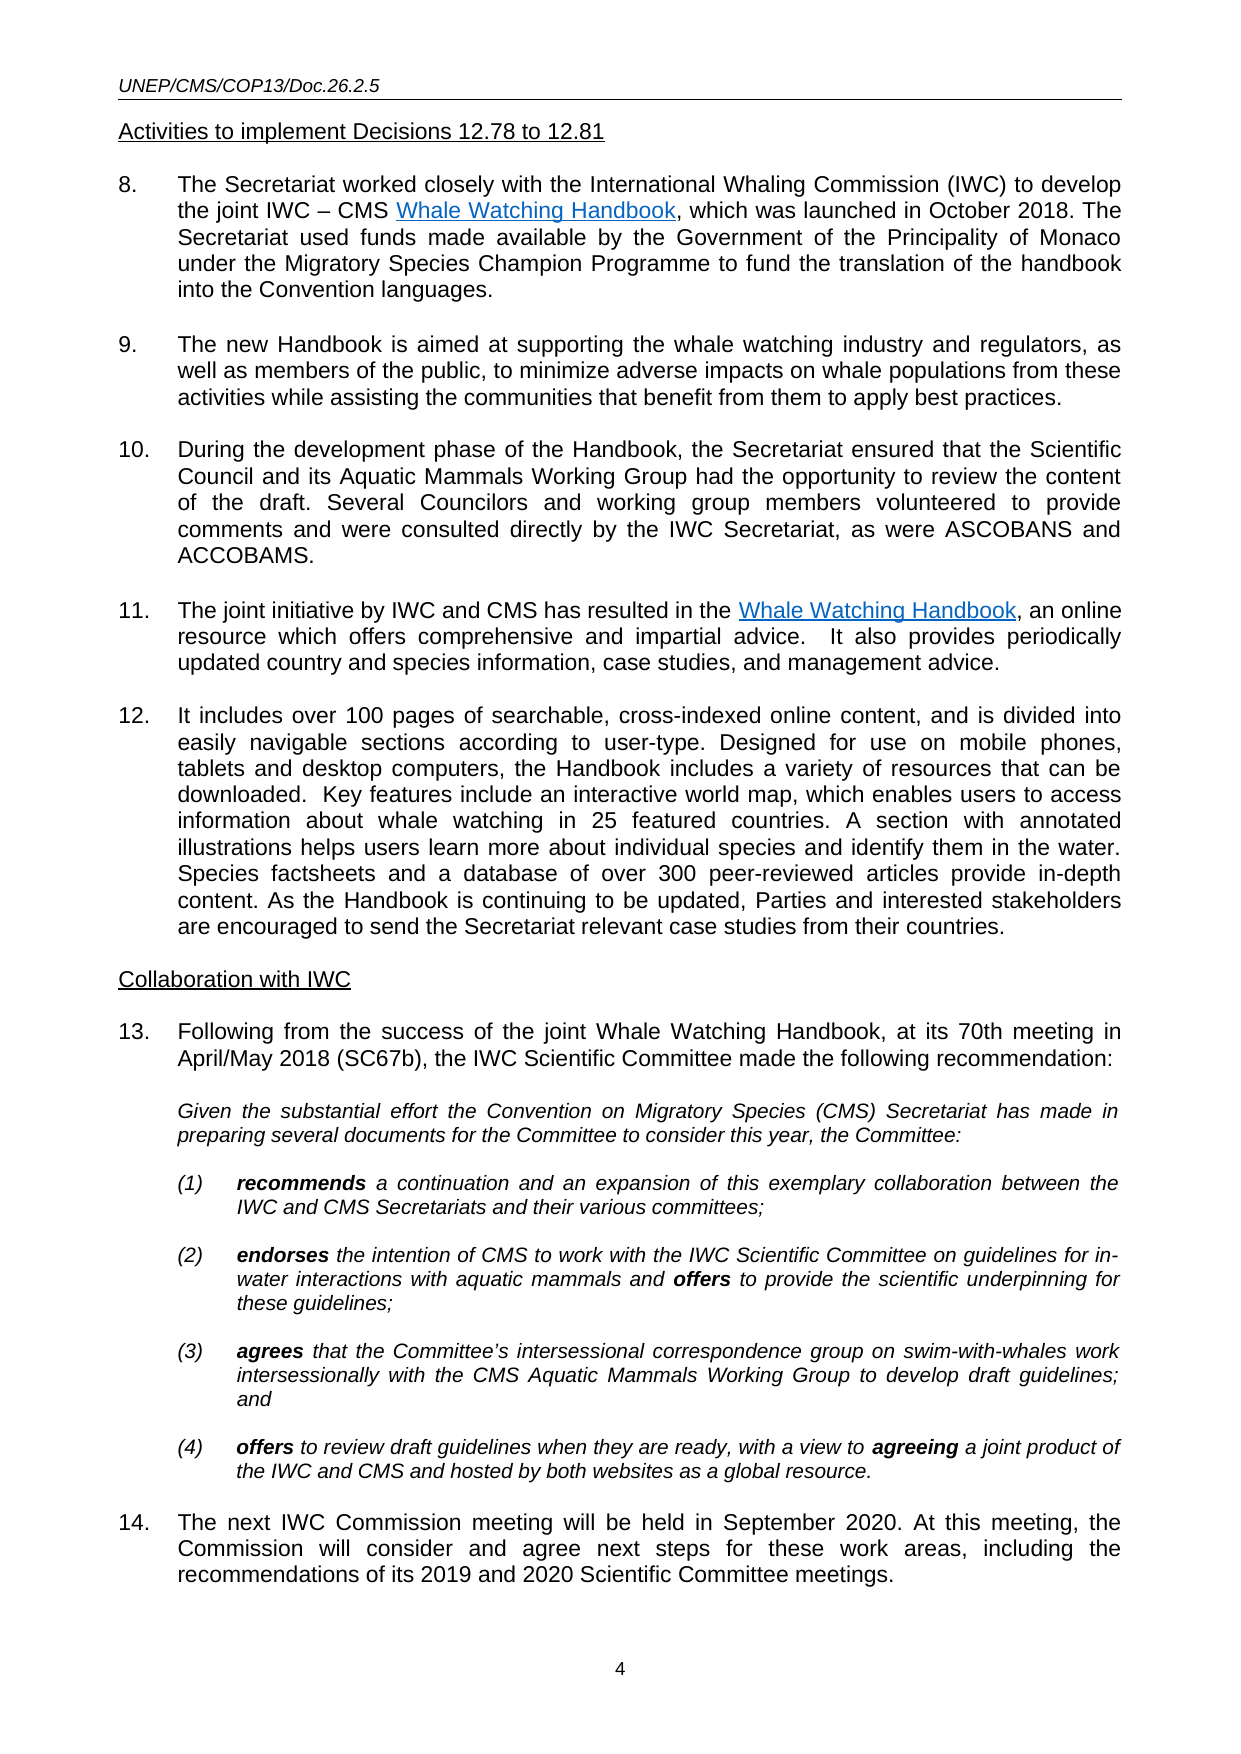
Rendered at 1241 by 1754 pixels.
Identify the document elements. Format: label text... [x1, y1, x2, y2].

text The next IWC Commission meeting will be held in September 2020. At this meeting, the Commission will consider and agree next steps for these work areas, including the recommendations of its 2019 and 2020 Scientific Committee meetings. [118, 1509, 1122, 1588]
text Activities to implement Decisions 12.78 to 12.81 [118, 118, 1122, 144]
list agrees that the Committee’s intersessional correspondence group on swim-with-whales work intersessionally with the CMS Aquatic Mammals Working Group to develop draft guidelines; and [177, 1339, 1122, 1411]
text It includes over 100 pages of searchable, cross-indexed online content, and is divided into easily navigable sections according to user-type. Designed for use on mobile phones, tablets and desktop computers, the Handbook includes a variety of resources that can be downloaded. Key features include an interactive world map, which enables users to access information about whale watching in 25 featured countries. A section with annotated illustrations helps users learn more about individual species and identify them in the water. Species factsheets and a database of over 300 peer-reviewed articles provide in-depth content. As the Handbook is continuing to be updated, Parties and interested stakeholders are encouraged to send the Secretariat relevant case studies from their countries. [118, 702, 1122, 939]
list recommends a continuation and an expansion of this exemplary collaboration between the IWC and CMS Secretariats and their various committees; [177, 1171, 1122, 1219]
list endorses the intention of CMS to work with the IWC Scientific Committee on guidelines for in-water interactions with aquatic mammals and offers to provide the scientific underpinning for these guidelines; [177, 1243, 1122, 1315]
text Given the substantial effort the Convention on Migratory Species (CMS) Secretariat has made in preparing several documents for the Committee to consider this year, the Committee: [177, 1099, 1122, 1147]
text During the development phase of the Handbook, the Secretariat ensured that the Scientific Council and its Aquatic Mammals Working Group had the opportunity to review the content of the draft. Several Councilors and working group members volunteered to provide comments and were consulted directly by the IWC Secretariat, as were ASCOBANS and ACCOBAMS. [118, 436, 1122, 568]
text Following from the success of the joint Whale Watching Handbook, at its 70th meeting in April/May 2018 (SC67b), the IWC Scientific Committee made the following recommendation: [118, 1018, 1122, 1071]
text The joint initiative by IWC and CMS has resulted in the Whale Watching Handbook, an online resource which offers comprehensive and impartial advice. It also provides periodically updated country and species information, case studies, and management advice. [118, 597, 1122, 676]
text The Secretariat worked closely with the International Whaling Commission (IWC) to develop the joint IWC – CMS Whale Watching Handbook, which was launched in October 2018. The Secretariat used funds made available by the Government of the Principality of Monaco under the Migratory Species Champion Programme to fund the translation of the handbook into the Convention languages. [118, 171, 1122, 303]
text The new Handbook is aimed at supporting the whale watching industry and regulators, as well as members of the public, to minimize adverse impacts on whale populations from these activities while assisting the communities that benefit from them to apply best practices. [118, 331, 1122, 410]
text Collaboration with IWC [118, 966, 1122, 992]
text (4) offers to review draft guidelines when they are ready, with a view to agreeing a joint product of the IWC and CMS and hosted by both websites as a global resource. [177, 1434, 1122, 1482]
